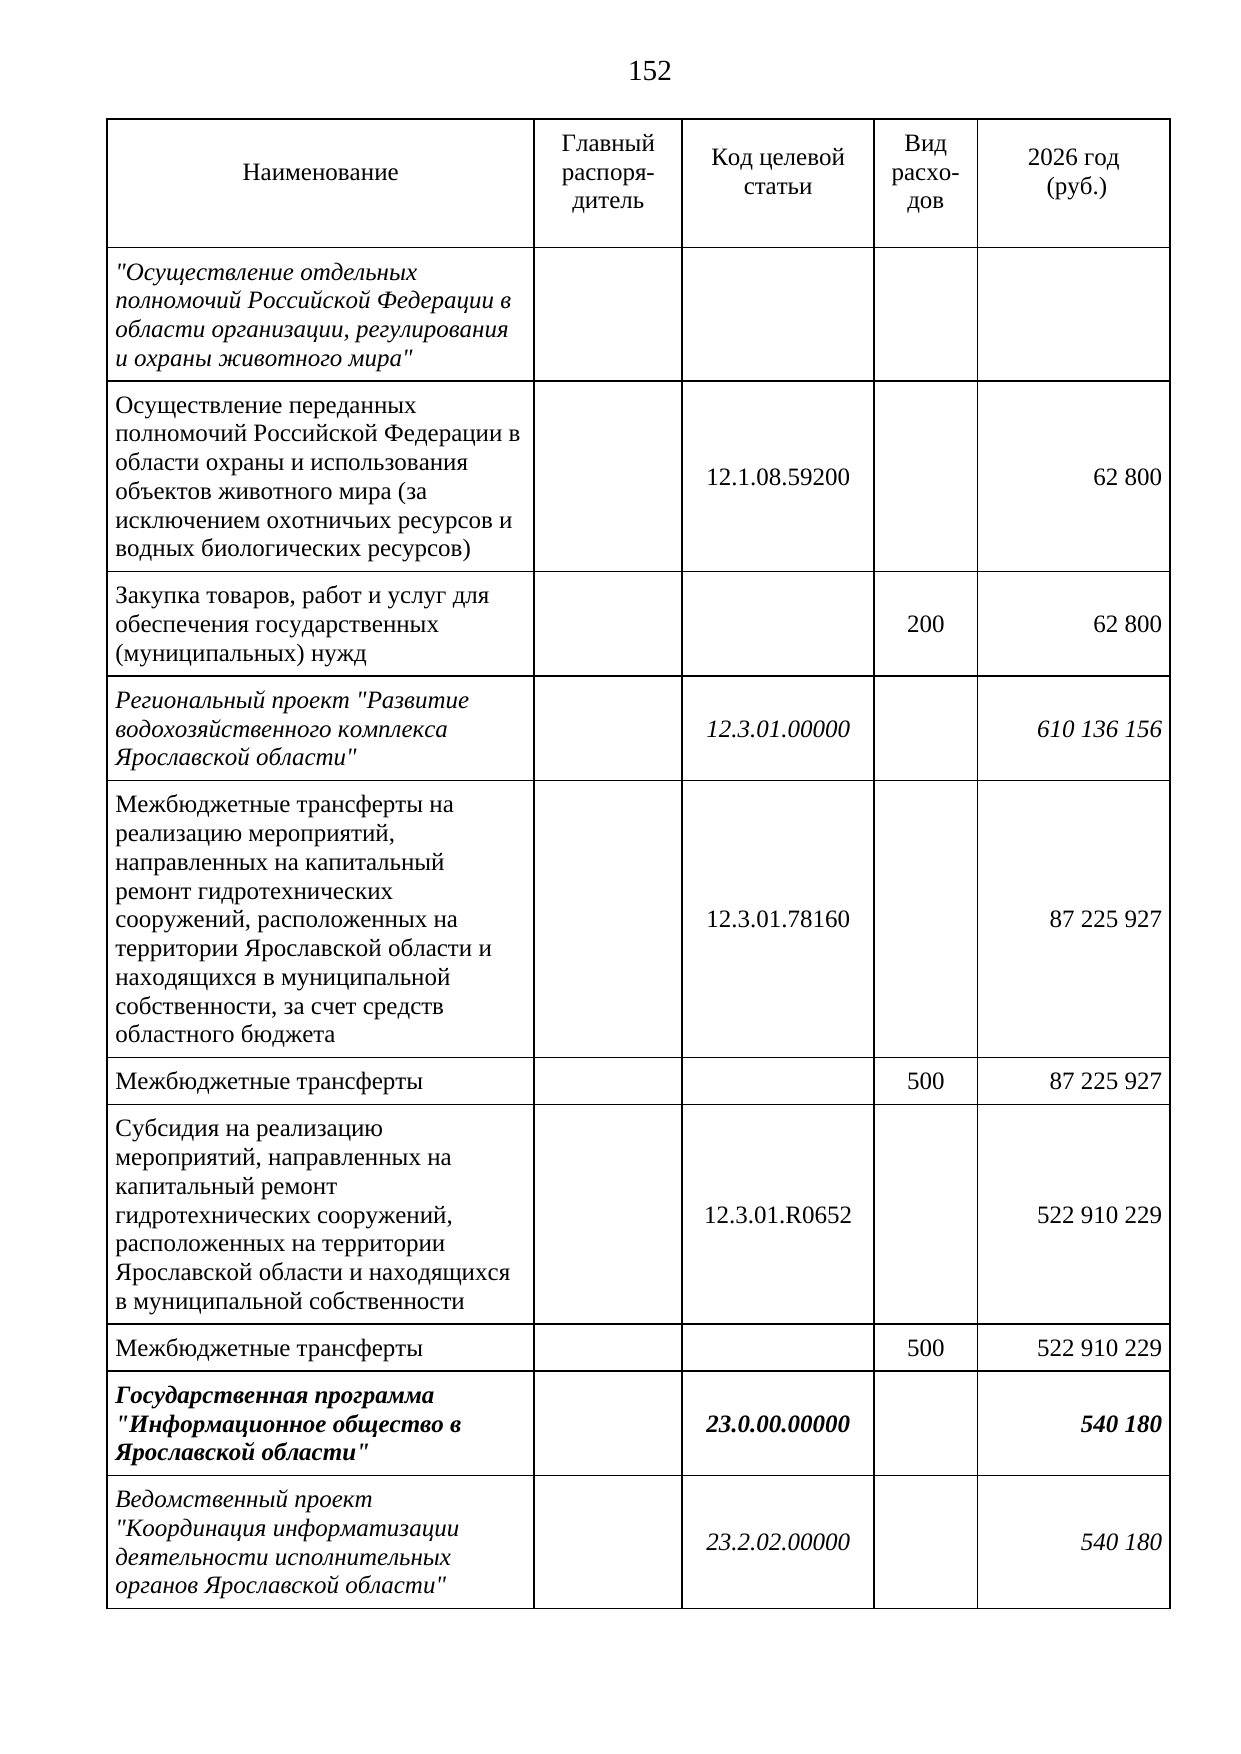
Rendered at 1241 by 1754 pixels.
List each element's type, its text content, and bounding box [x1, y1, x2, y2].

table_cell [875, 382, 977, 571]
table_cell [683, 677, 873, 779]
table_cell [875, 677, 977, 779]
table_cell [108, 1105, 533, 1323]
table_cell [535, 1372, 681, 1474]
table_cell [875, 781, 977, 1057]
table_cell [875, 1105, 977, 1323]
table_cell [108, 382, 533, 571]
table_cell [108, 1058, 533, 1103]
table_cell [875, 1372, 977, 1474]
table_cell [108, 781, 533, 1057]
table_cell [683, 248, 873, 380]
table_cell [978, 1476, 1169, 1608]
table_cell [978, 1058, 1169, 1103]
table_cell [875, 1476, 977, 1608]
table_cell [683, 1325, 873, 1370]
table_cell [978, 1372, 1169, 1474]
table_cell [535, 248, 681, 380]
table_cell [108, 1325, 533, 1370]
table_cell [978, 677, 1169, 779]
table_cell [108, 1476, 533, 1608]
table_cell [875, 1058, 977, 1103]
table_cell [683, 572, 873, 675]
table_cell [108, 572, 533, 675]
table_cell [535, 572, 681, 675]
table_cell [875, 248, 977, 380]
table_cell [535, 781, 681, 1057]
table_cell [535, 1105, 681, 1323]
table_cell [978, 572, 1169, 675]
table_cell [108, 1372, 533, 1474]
table_header Наименование [108, 120, 533, 247]
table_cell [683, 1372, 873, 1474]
table_header 2026 год (руб.) [978, 120, 1169, 247]
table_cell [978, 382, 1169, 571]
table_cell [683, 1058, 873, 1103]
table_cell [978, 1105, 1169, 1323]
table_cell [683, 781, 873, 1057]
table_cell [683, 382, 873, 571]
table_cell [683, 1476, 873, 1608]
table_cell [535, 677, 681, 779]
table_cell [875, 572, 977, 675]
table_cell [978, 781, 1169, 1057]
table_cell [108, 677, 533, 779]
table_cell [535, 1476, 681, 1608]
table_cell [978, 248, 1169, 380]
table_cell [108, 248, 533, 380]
table_header Код целевой статьи [683, 120, 873, 247]
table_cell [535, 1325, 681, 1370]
table_header Вид расхо- дов [875, 120, 977, 247]
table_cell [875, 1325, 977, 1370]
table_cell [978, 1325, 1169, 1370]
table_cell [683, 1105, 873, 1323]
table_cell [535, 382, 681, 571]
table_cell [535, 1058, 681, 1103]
table_header Главный распоря-дитель [535, 120, 681, 247]
